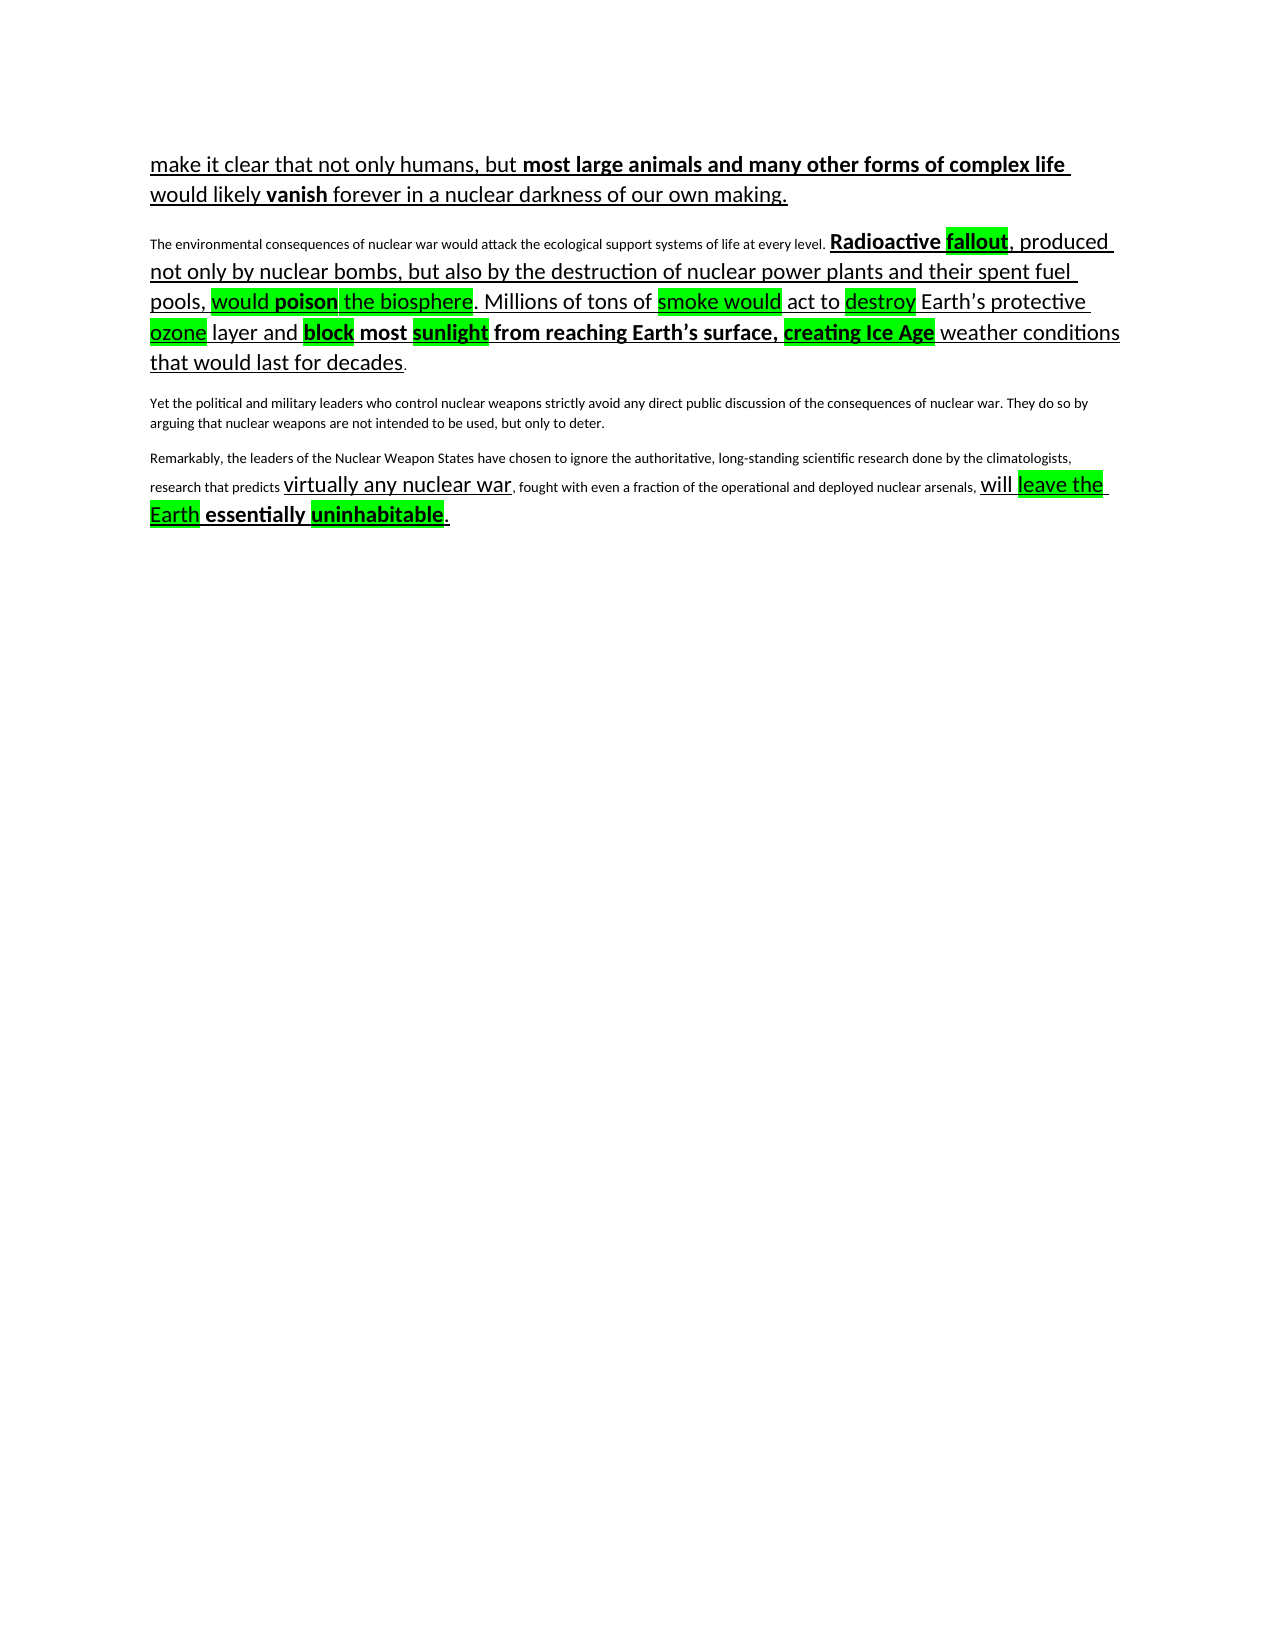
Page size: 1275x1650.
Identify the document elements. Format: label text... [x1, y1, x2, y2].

text Yet the political and military leaders who control nuclear weapons strictly avoid any direct public discussion of the consequences of nuclear war. They do so by arguing that nuclear weapons are not intended to be used, but only to deter. [150, 395, 1125, 432]
text Remarkably, the leaders of the Nuclear Weapon States have chosen to ignore the authoritative, long-standing scientific research done by the climatologists, research that predicts virtually any nuclear war, fought with even a fraction of the operational and deployed nuclear arsenals, will leave the Earth essentially uninhabitable. [150, 450, 1125, 528]
text The environmental consequences of nuclear war would attack the ecological support systems of life at every level. Radioactive fallout, produced not only by nuclear bombs, but also by the destruction of nuclear power plants and their spent fuel pools, would poison the biosphere. Millions of tons of smoke would act to destroy Earth’s protective ozone layer and block most sunlight from reaching Earth’s surface, creating Ice Age weather conditions that would last for decades. [150, 227, 1125, 376]
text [150, 150, 1125, 208]
